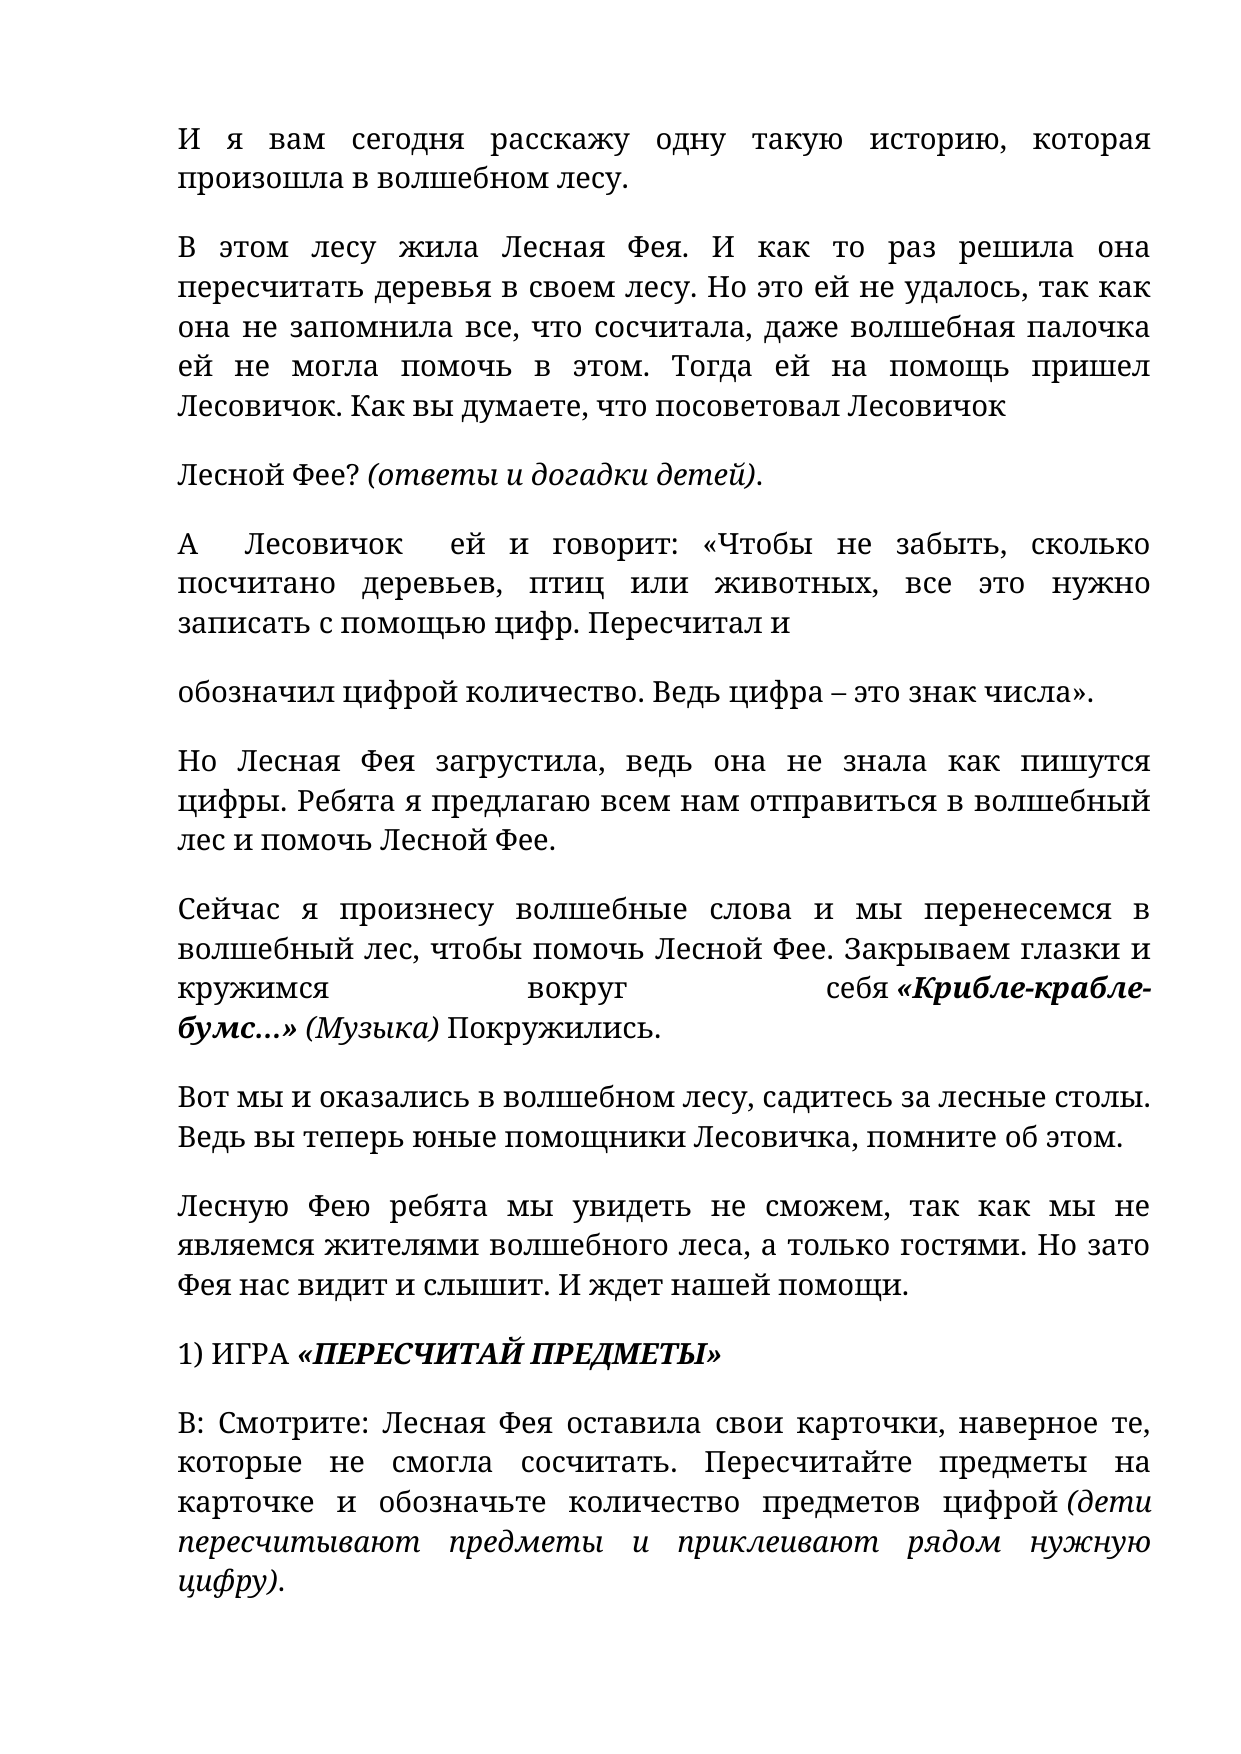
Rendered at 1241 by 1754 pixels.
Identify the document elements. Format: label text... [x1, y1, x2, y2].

text Лесной Фее? (ответы и догадки детей). [177, 454, 1152, 494]
text А Лесовичок ей и говорит: «Чтобы не забыть, сколько посчитано деревьев, птиц или животных, все это нужно записать с помощью цифр. Пересчитал и [177, 523, 1152, 642]
text Но Лесная Фея загрустила, ведь она не знала как пишутся цифры. Ребята я предлагаю всем нам отправиться в волшебный лес и помочь Лесной Фее. [177, 740, 1152, 859]
text В: Смотрите: Лесная Фея оставила свои карточки, наверное те, которые не смогла сосчитать. Пересчитайте предметы на карточке и обозначьте количество предметов цифрой (дети пересчитывают предметы и приклеивают рядом нужную цифру). [177, 1402, 1152, 1600]
text обозначил цифрой количество. Ведь цифра – это знак числа». [177, 671, 1152, 711]
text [177, 118, 1152, 197]
text Вот мы и оказались в волшебном лесу, садитесь за лесные столы. Ведь вы теперь юные помощники Лесовичка, помните об этом. [177, 1076, 1152, 1156]
text 1) ИГРА «ПЕРЕСЧИТАЙ ПРЕДМЕТЫ» [177, 1333, 1152, 1373]
text Сейчас я произнесу волшебные слова и мы перенесемся в волшебный лес, чтобы помочь Лесной Фее. Закрываем глазки и кружимся вокруг себя «Крибле-крабле- бумс…» (Музыка) Покружились. [177, 888, 1152, 1047]
text В этом лесу жила Лесная Фея. И как то раз решила она пересчитать деревья в своем лесу. Но это ей не удалось, так как она не запомнила все, что сосчитала, даже волшебная палочка ей не могла помочь в этом. Тогда ей на помощь пришел Лесовичок. Как вы думаете, что посоветовал Лесовичок [177, 227, 1152, 425]
text Лесную Фею ребята мы увидеть не сможем, так как мы не являемся жителями волшебного леса, а только гостями. Но зато Фея нас видит и слышит. И ждет нашей помощи. [177, 1185, 1152, 1304]
